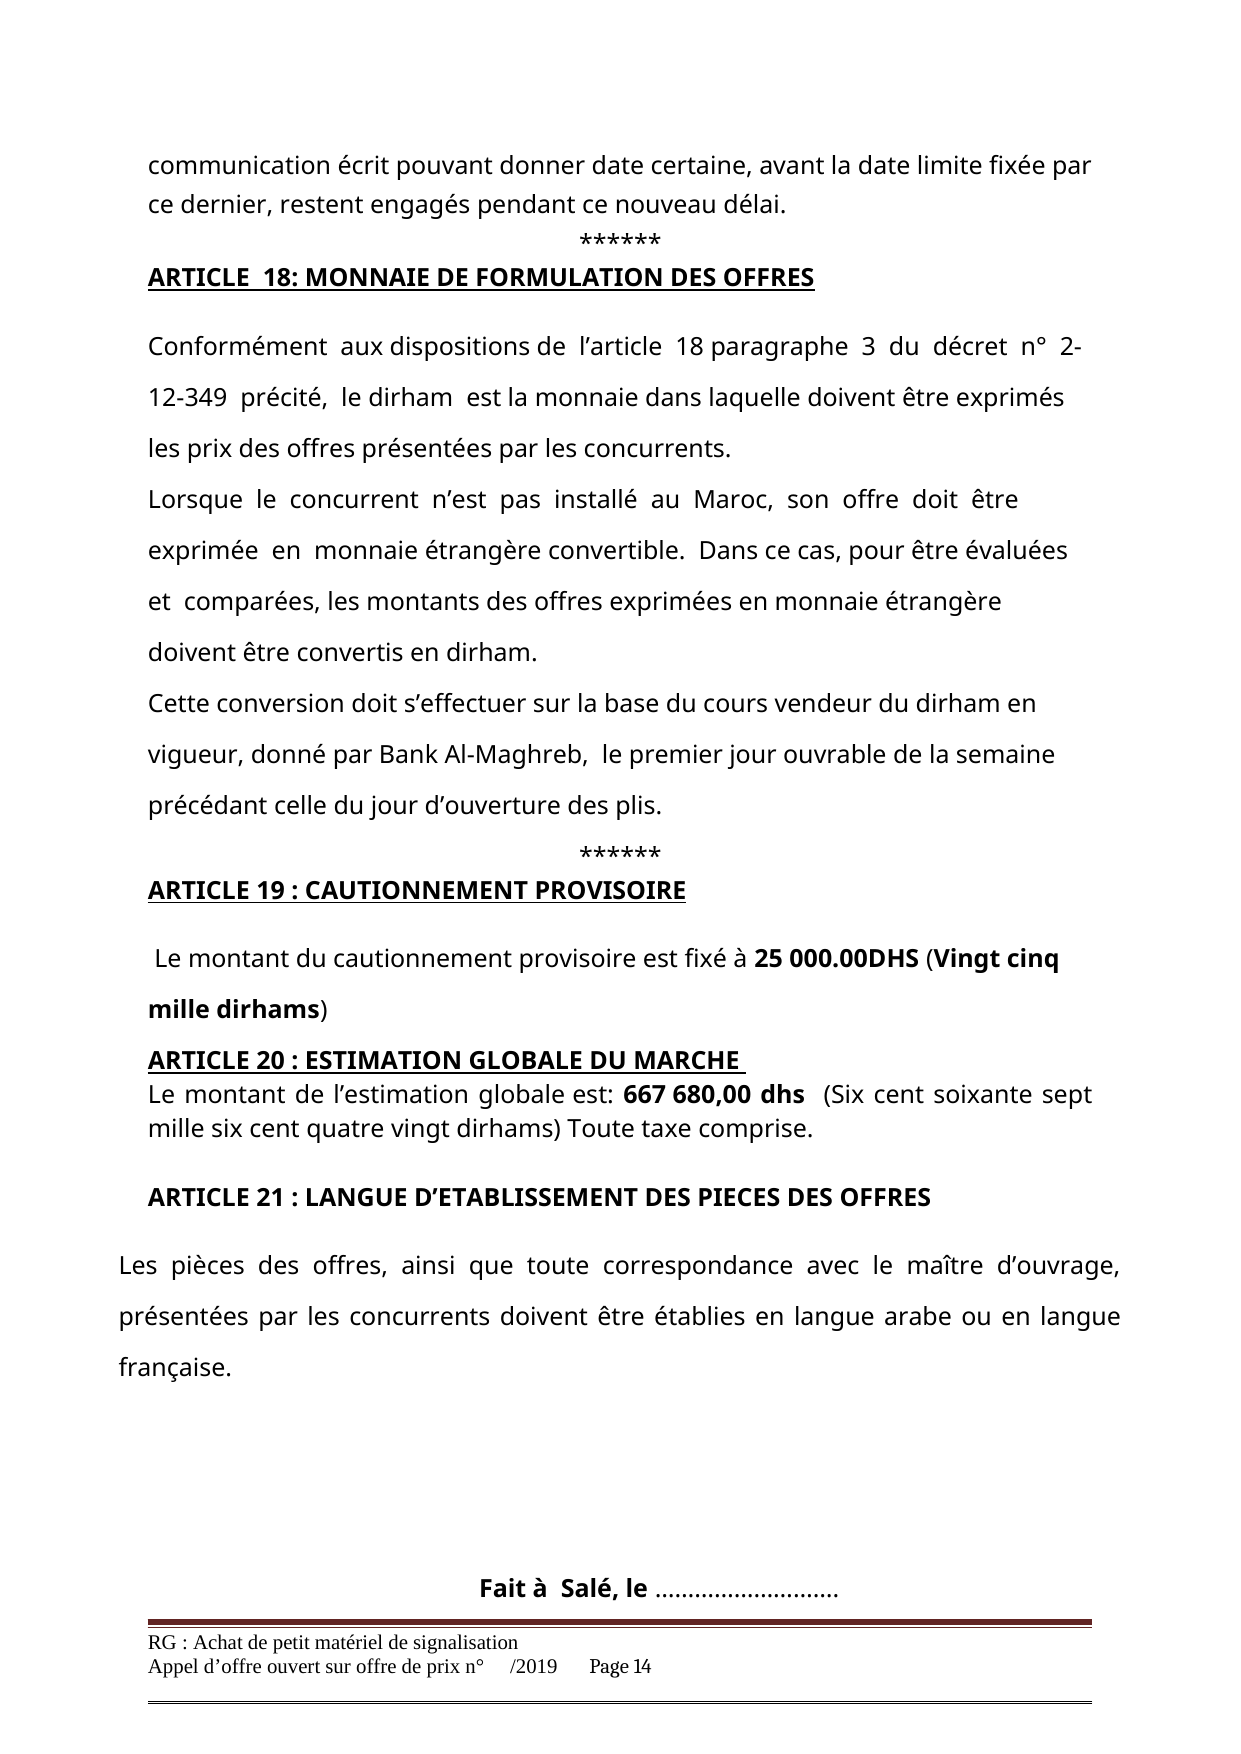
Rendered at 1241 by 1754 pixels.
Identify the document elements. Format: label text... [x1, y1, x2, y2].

text Lorsque le concurrent n’est pas installé au Maroc, son offre doit être exprimée en monnaie étrangère convertible. Dans ce cas, pour être évaluées et comparées, les montants des offres exprimées en monnaie étrangère doivent être convertis en dirham. [148, 481, 1092, 668]
text Conformément aux dispositions de l’article 18 paragraphe 3 du décret n° 2-12-349 précité, le dirham est la monnaie dans laquelle doivent être exprimés les prix des offres présentées par les concurrents. [148, 328, 1092, 464]
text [148, 148, 1092, 221]
text ARTICLE 19 : CAUTIONNEMENT PROVISOIRE [148, 873, 1092, 907]
text ARTICLE 21 : LANGUE D’ETABLISSEMENT DES PIECES DES OFFRES [148, 1179, 1092, 1213]
text ARTICLE 20 : ESTIMATION GLOBALE DU MARCHE [148, 1043, 1092, 1077]
text ****** [148, 839, 1092, 873]
text ****** [148, 226, 1092, 260]
text Le montant du cautionnement provisoire est fixé à 25 000.00DHS (Vingt cinq mille dirhams) [148, 941, 1092, 1026]
text ARTICLE 18: MONNAIE DE FORMULATION DES OFFRES [148, 260, 1092, 294]
text Le montant de l’estimation globale est: 667 680,00 dhs (Six cent soixante sept mille six cent quatre vingt dirhams) Toute taxe comprise. [148, 1077, 1092, 1145]
text Les pièces des offres, ainsi que toute correspondance avec le maître d’ouvrage, présentées par les concurrents doivent être établies en langue arabe ou en langue française. [118, 1247, 1122, 1383]
text Fait à Salé, le ………………………. [148, 1571, 1092, 1605]
text Cette conversion doit s’effectuer sur la base du cours vendeur du dirham en vigueur, donné par Bank Al-Maghreb, le premier jour ouvrable de la semaine précédant celle du jour d’ouverture des plis. [148, 686, 1092, 822]
